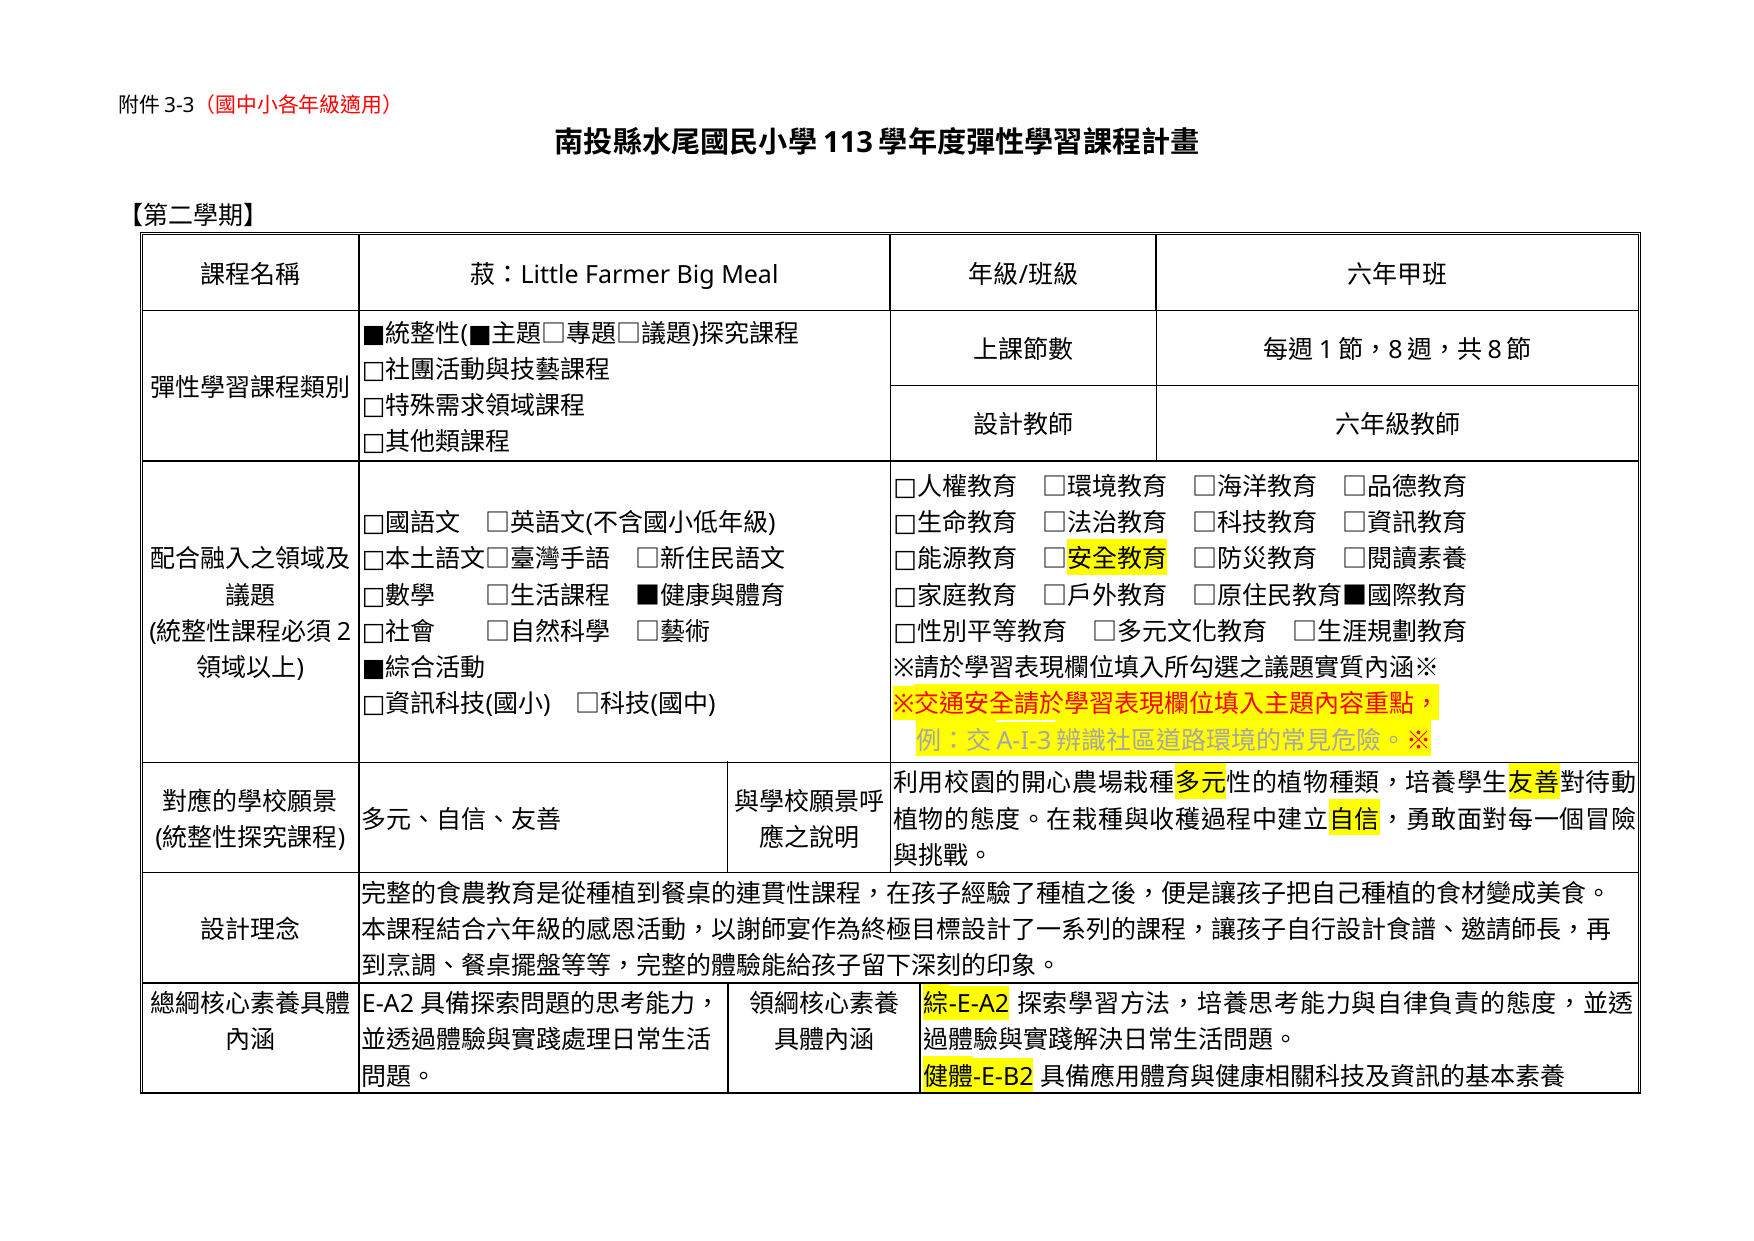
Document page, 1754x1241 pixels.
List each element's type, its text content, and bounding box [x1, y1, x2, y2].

table_cell 配合融入之領域及議題 (統整性課程必須2領域以上) [143, 462, 358, 761]
table_header 課程名稱 [143, 235, 358, 310]
table_cell ■統整性(■主題□專題□議題)探究課程 □社團活動與技藝課程 □特殊需求領域課程 □其他類課程 [360, 311, 890, 460]
table_cell 多元、自信、友善 [360, 763, 727, 872]
table_cell 利用校園的開心農場栽種多元性的植物種類，培養學生友善對待動植物的態度。在栽種與收穫過程中建立自信，勇敢面對每一個冒險與挑戰。 [891, 763, 1638, 872]
table_cell 上課節數 [891, 311, 1156, 385]
table_cell 總綱核心素養具體內涵 [143, 984, 358, 1092]
text 【第二學期】 [118, 195, 1636, 232]
text 南投縣水尾國民小學113學年度彈性學習課程計畫 [118, 119, 1636, 161]
table_cell 與學校願景呼應之說明 [728, 763, 890, 872]
table_cell 六年級教師 [1157, 386, 1638, 460]
table_cell 完整的食農教育是從種植到餐桌的連貫性課程，在孩子經驗了種植之後，便是讓孩子把自己種植的食材變成美食。本課程結合六年級的感恩活動，以謝師宴作為終極目標設計了一系列的課程，讓孩子自行設計食譜、邀請師長，再到烹調、餐桌擺盤等等，完整的體驗能給孩子留下深刻的印象。 [360, 873, 1638, 982]
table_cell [921, 984, 1638, 1092]
table_cell □國語文 □英語文(不含國小低年級) □本土語文□臺灣手語 □新住民語文 □數學 □生活課程 ■健康與體育 □社會 □自然科學 □藝術 ■綜合活動 □資訊科技(國小) □科技(國中) [360, 462, 890, 761]
table_cell 彈性學習課程類別 [143, 311, 358, 460]
table_cell 對應的學校願景 (統整性探究課程) [143, 763, 358, 872]
table_header 六年甲班 [1157, 235, 1638, 310]
table_cell □人權教育 □環境教育 □海洋教育 □品德教育 □生命教育 □法治教育 □科技教育 □資訊教育 □能源教育 □安全教育 □防災教育 □閱讀素養 □家庭教育 □戶外教育 □原住民教育■國際教育 □性別平等教育 □多元文化教育 □生涯規劃教育 ※請於學習表現欄位填入所勾選之議題實質內涵※ ※交通安全請於學習表現欄位填入主題內容重點， 例：交A-I-3辨識社區道路環境的常見危險。※ [891, 462, 1638, 761]
table_header 年級/班級 [891, 235, 1155, 310]
table_header 菽：Little Farmer Big Meal [360, 235, 889, 310]
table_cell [360, 984, 727, 1092]
table_cell 每週1節，8週，共8節 [1157, 311, 1638, 385]
table_cell 設計理念 [143, 873, 358, 982]
table_cell 設計教師 [891, 386, 1156, 460]
table_cell 領綱核心素養 具體內涵 [729, 984, 919, 1092]
